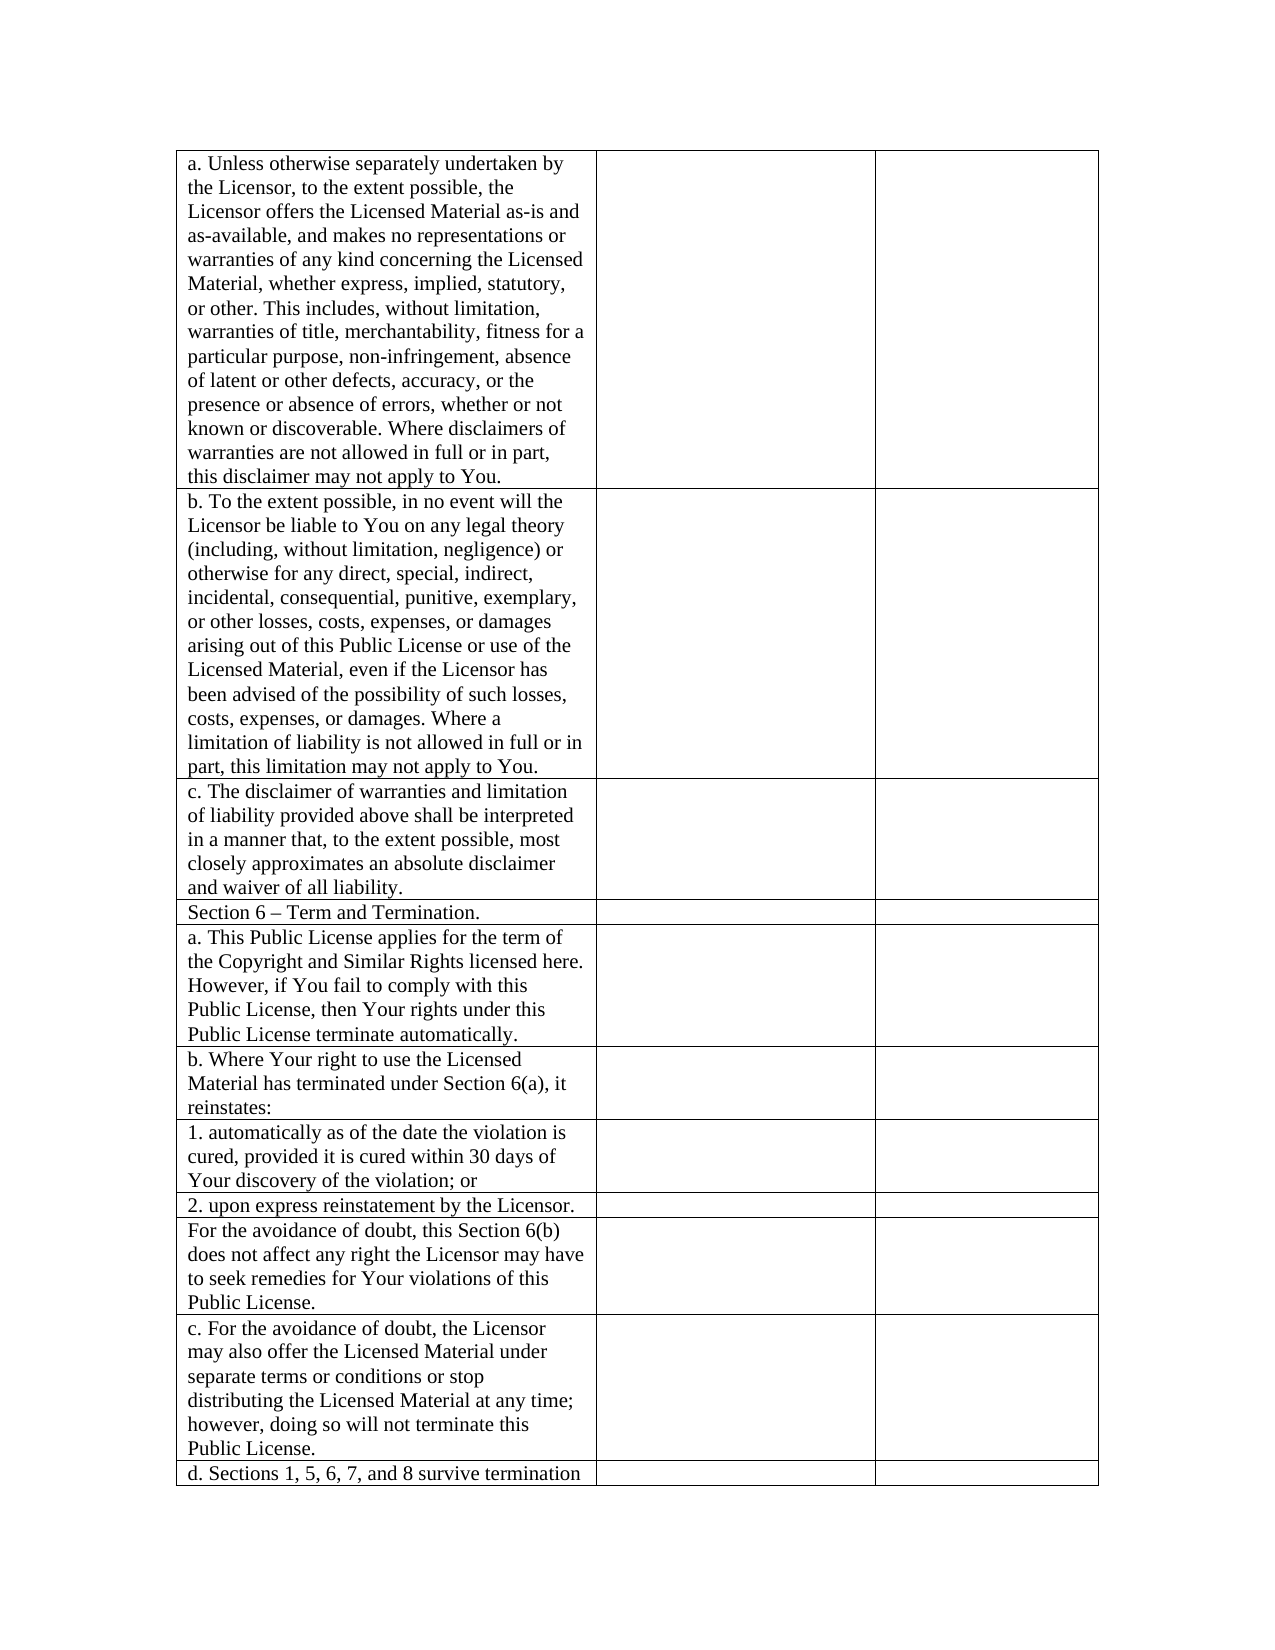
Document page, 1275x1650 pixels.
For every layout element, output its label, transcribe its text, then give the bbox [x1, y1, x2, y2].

table_cell [876, 779, 1098, 899]
table_cell b. Where Your right to use the Licensed Material has terminated under Section 6(a), it reinstates: [177, 1047, 596, 1119]
table_cell [597, 900, 875, 924]
table_cell [597, 1218, 875, 1314]
table_cell Section 6 – Term and Termination. [177, 900, 596, 924]
table_cell [597, 1193, 875, 1217]
table_cell [597, 1315, 875, 1460]
table_cell For the avoidance of doubt, this Section 6(b) does not affect any right the Licensor may have to seek remedies for Your violations of this Public License. [177, 1218, 596, 1314]
table_cell [597, 1120, 875, 1192]
table_cell a. This Public License applies for the term of the Copyright and Similar Rights licensed here. However, if You fail to comply with this Public License, then Your rights under this Public License terminate automatically. [177, 925, 596, 1046]
table_cell [597, 1461, 875, 1485]
table_cell b. To the extent possible, in no event will the Licensor be liable to You on any legal theory (including, without limitation, negligence) or otherwise for any direct, special, indirect, incidental, consequential, punitive, exemplary, or other losses, costs, expenses, or damages arising out of this Public License or use of the Licensed Material, even if the Licensor has been advised of the possibility of such losses, costs, expenses, or damages. Where a limitation of liability is not allowed in full or in part, this limitation may not apply to You. [177, 489, 596, 778]
table_cell [597, 779, 875, 899]
table_cell 2. upon express reinstatement by the Licensor. [177, 1193, 596, 1217]
table_cell [597, 489, 875, 778]
table_cell [876, 900, 1098, 924]
table_cell [597, 151, 875, 488]
table_cell [876, 489, 1098, 778]
table_cell [876, 1315, 1098, 1460]
table_cell 1. automatically as of the date the violation is cured, provided it is cured within 30 days of Your discovery of the violation; or [177, 1120, 596, 1192]
table_cell c. For the avoidance of doubt, the Licensor may also offer the Licensed Material under separate terms or conditions or stop distributing the Licensed Material at any time; however, doing so will not terminate this Public License. [177, 1315, 596, 1460]
table_cell [876, 151, 1098, 488]
table_cell [876, 1461, 1098, 1485]
table_cell [597, 925, 875, 1046]
table_cell [876, 1193, 1098, 1217]
table_cell [876, 1120, 1098, 1192]
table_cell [177, 1461, 596, 1485]
table_cell a. Unless otherwise separately undertaken by the Licensor, to the extent possible, the Licensor offers the Licensed Material as-is and as-available, and makes no representations or warranties of any kind concerning the Licensed Material, whether express, implied, statutory, or other. This includes, without limitation, warranties of title, merchantability, fitness for a particular purpose, non-infringement, absence of latent or other defects, accuracy, or the presence or absence of errors, whether or not known or discoverable. Where disclaimers of warranties are not allowed in full or in part, this disclaimer may not apply to You. [177, 151, 596, 488]
table_cell [876, 1047, 1098, 1119]
table_cell [597, 1047, 875, 1119]
table_cell [876, 925, 1098, 1046]
table_cell [876, 1218, 1098, 1314]
table_cell c. The disclaimer of warranties and limitation of liability provided above shall be interpreted in a manner that, to the extent possible, most closely approximates an absolute disclaimer and waiver of all liability. [177, 779, 596, 899]
